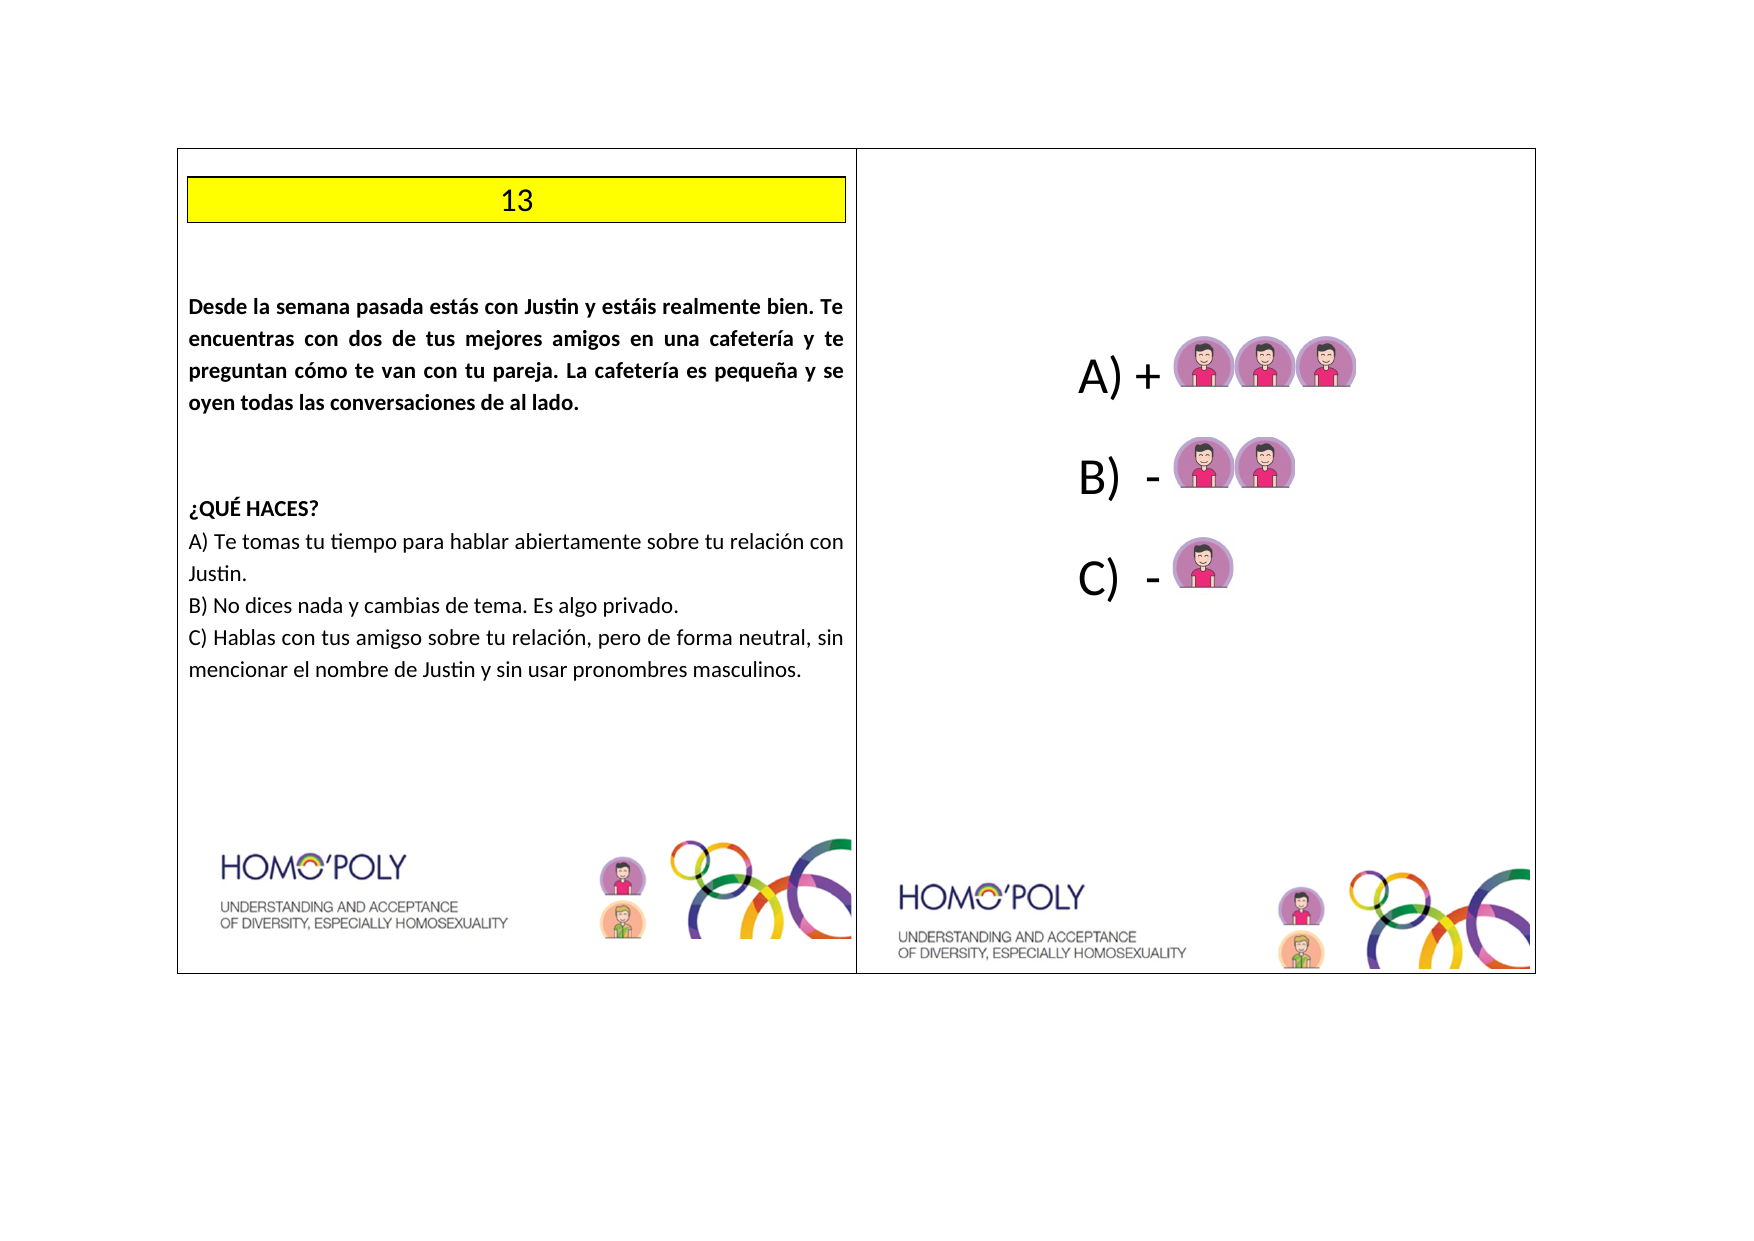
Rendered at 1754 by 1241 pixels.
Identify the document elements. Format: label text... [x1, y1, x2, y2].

picture [1173, 336, 1357, 394]
table_header A) + B) - C) - [857, 149, 1535, 973]
picture [181, 836, 852, 939]
picture [1173, 437, 1295, 495]
picture [1172, 537, 1234, 595]
picture [859, 866, 1530, 969]
table_header Desde la semana pasada estás con Justin y estáis realmente bien. Te encuentras con dos de tus mejores amigos en una cafetería y te preguntan cómo te van con tu pareja. La cafetería es pequeña y se oyen todas las conversaciones de al lado. ¿QUÉ HACES? A) Te tomas tu tiempo para hablar abiertamente sobre tu relación con Justin. B) No dices nada y cambias de tema. Es algo privado. C) Hablas con tus amigso sobre tu relación, pero de forma neutral, sin mencionar el nombre de Justin y sin usar pronombres masculinos. [178, 149, 856, 973]
